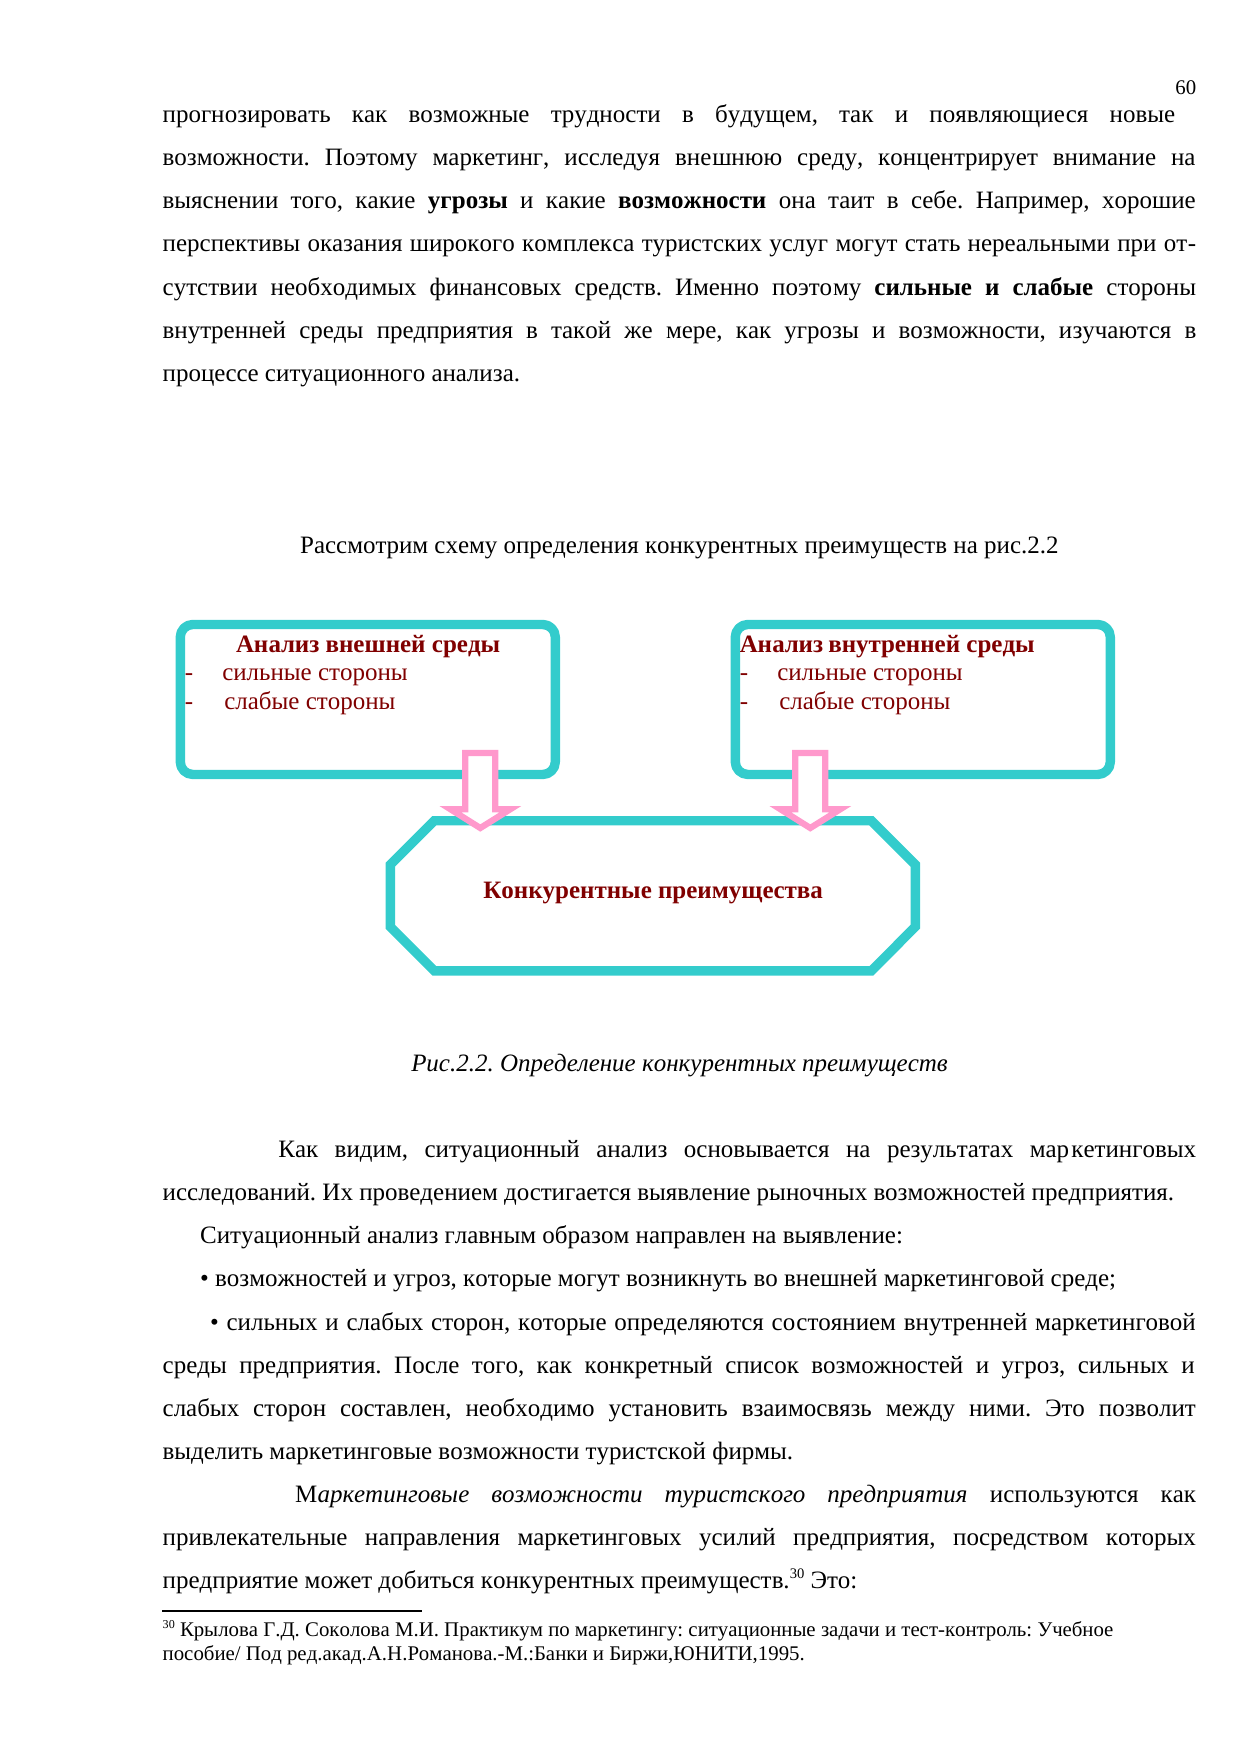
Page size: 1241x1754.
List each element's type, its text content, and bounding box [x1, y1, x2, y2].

text Рис.2.2. Определение конкурентных преимуществ [162, 1048, 1196, 1077]
text Как видим, ситуационный анализ основывается на результатах маркетинговых исследований. Их проведением достигается выявление рыночных возможностей предприятия. [162, 1134, 1196, 1206]
text • сильных и слабых сторон, которые определяются состоянием внутренней маркетинговой среды предприятия. После того, как конкретный список возможностей и угроз, сильных и слабых сторон составлен, необходимо установить взаимосвязь между ними. Это позволит выделить маркетинговые возможности туристской фирмы. [162, 1307, 1196, 1465]
text • возможностей и угроз, которые могут возникнуть во внешней маркетинговой среде; [162, 1263, 1196, 1292]
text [162, 99, 1196, 387]
text Рассмотрим схему определения конкурентных преимуществ на рис.2.2 [162, 530, 1196, 559]
text Маркетинговые возможности туристского предприятия используются как привлекательные направления маркетинговых усилий предприятия, посредством которых предприятие может добиться конкурентных преимуществ. Это: [162, 1479, 1196, 1594]
text Ситуационный анализ главным образом направлен на выявление: [162, 1220, 1196, 1249]
